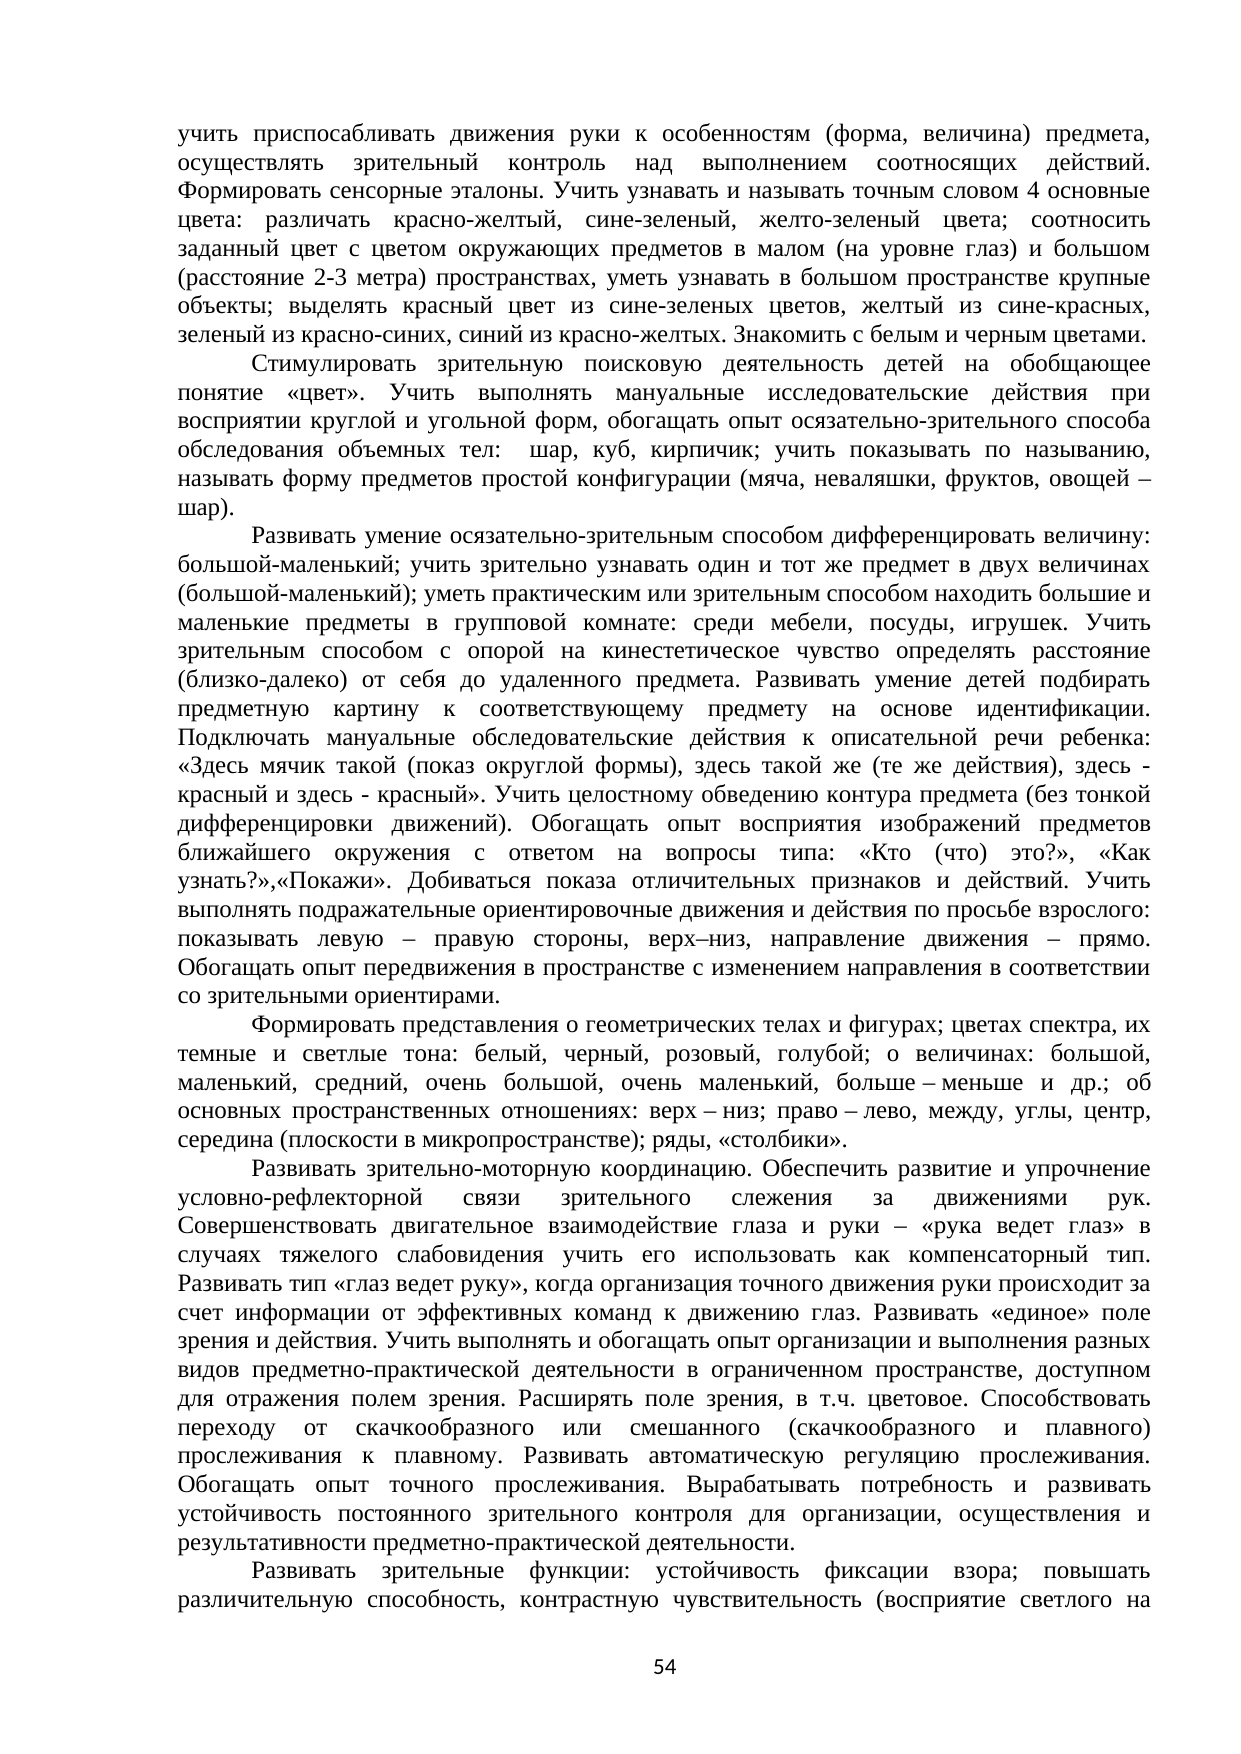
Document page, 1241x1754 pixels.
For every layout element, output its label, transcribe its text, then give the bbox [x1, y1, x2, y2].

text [177, 1556, 1152, 1613]
text Развивать умение осязательно-зрительным способом дифференцировать величину: большой-маленький; учить зрительно узнавать один и тот же предмет в двух величинах (большой-маленький); уметь практическим или зрительным способом находить большие и маленькие предметы в групповой комнате: среди мебели, посуды, игрушек. Учить зрительным способом с опорой на кинестетическое чувство определять расстояние (близко-далеко) от себя до удаленного предмета. Развивать умение детей подбирать предметную картину к соответствующему предмету на основе идентификации. Подключать мануальные обследовательские действия к описательной речи ребенка: «Здесь мячик такой (показ округлой формы), здесь такой же (те же действия), здесь - красный и здесь - красный». Учить целостному обведению контура предмета (без тонкой дифференцировки движений). Обогащать опыт восприятия изображений предметов ближайшего окружения с ответом на вопросы типа: «Кто (что) это?», «Как узнать?»,«Покажи». Добиваться показа отличительных признаков и действий. Учить выполнять подражательные ориентировочные движения и действия по просьбе взрослого: показывать левую – правую стороны, верх–низ, направление движения – прямо. Обогащать опыт передвижения в пространстве с изменением направления в соответствии со зрительными ориентирами. [177, 521, 1152, 1009]
text Стимулировать зрительную поисковую деятельность детей на обобщающее понятие «цвет». Учить выполнять мануальные исследовательские действия при восприятии круглой и угольной форм, обогащать опыт осязательно-зрительного способа обследования объемных тел: шар, куб, кирпичик; учить показывать по называнию, называть форму предметов простой конфигурации (мяча, неваляшки, фруктов, овощей – шар). [177, 348, 1152, 521]
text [177, 118, 1152, 348]
text Развивать зрительно-моторную координацию. Обеспечить развитие и упрочнение условно-рефлекторной связи зрительного слежения за движениями рук. Совершенствовать двигательное взаимодействие глаза и руки – «рука ведет глаз» в случаях тяжелого слабовидения учить его использовать как компенсаторный тип. Развивать тип «глаз ведет руку», когда организация точного движения руки происходит за счет информации от эффективных команд к движению глаз. Развивать «единое» поле зрения и действия. Учить выполнять и обогащать опыт организации и выполнения разных видов предметно-практической деятельности в ограниченном пространстве, доступном для отражения полем зрения. Расширять поле зрения, в т.ч. цветовое. Способствовать переходу от скачкообразного или смешанного (скачкообразного и плавного) прослеживания к плавному. Развивать автоматическую регуляцию прослеживания. Обогащать опыт точного прослеживания. Вырабатывать потребность и развивать устойчивость постоянного зрительного контроля для организации, осуществления и результативности предметно-практической деятельности. [177, 1153, 1152, 1556]
text Формировать представления о геометрических телах и фигурах; цветах спектра, их темные и светлые тона: белый, черный, розовый, голубой; о величинах: большой, маленький, средний, очень большой, очень маленький, больше – меньше и др.; об основных пространственных отношениях: верх – низ; право – лево, между, углы, центр, середина (плоскости в микропространстве); ряды, «столбики». [177, 1009, 1152, 1153]
